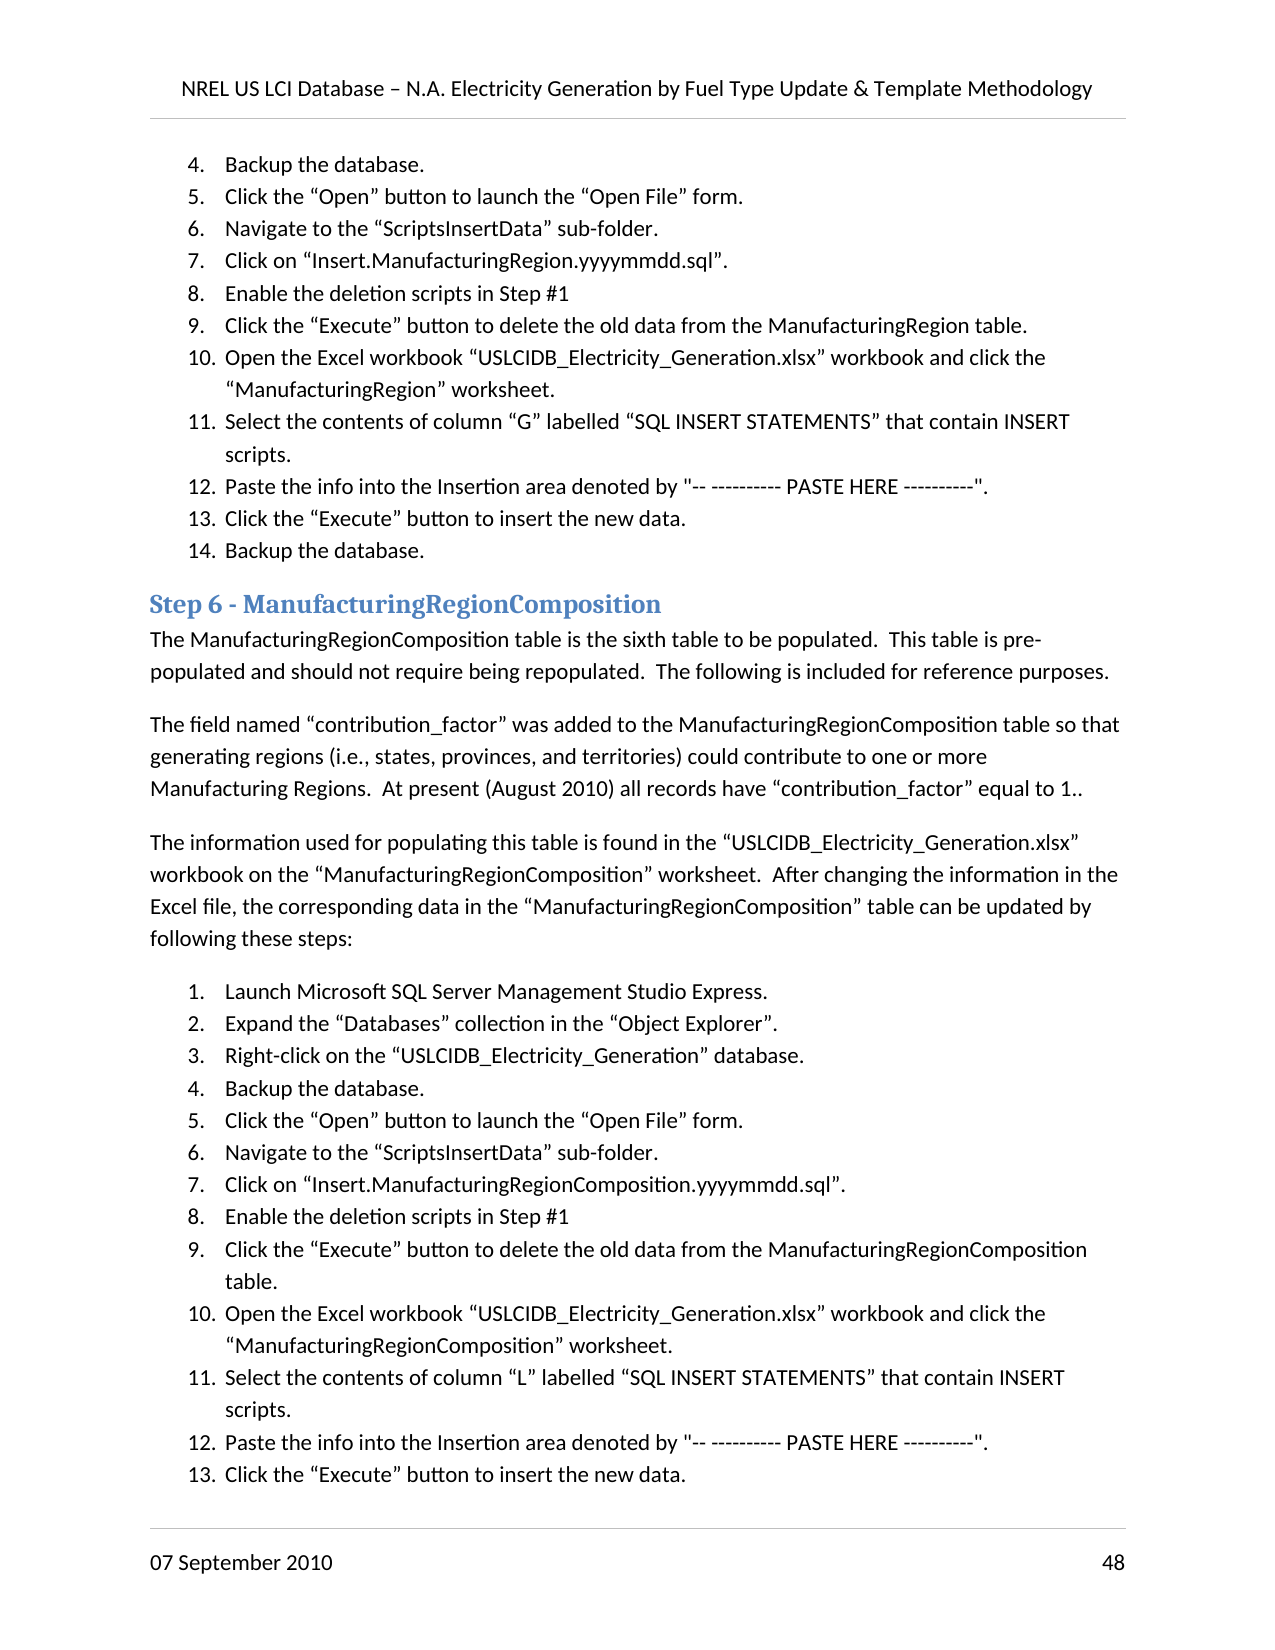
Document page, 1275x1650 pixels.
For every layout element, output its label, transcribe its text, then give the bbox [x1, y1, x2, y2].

list Enable the deletion scripts in Step #1 [187, 279, 1125, 307]
list Paste the info into the Insertion area denoted by "-- ---------- PASTE HERE ----------". [187, 472, 1125, 500]
list Click the “Execute” button to delete the old data from the ManufacturingRegion table. [187, 311, 1125, 339]
list Click the “Execute” button to delete the old data from the ManufacturingRegionComposition table. [187, 1235, 1125, 1295]
list Backup the database. [187, 150, 1125, 178]
text The information used for populating this table is found in the “USLCIDB_Electricity_Generation.xlsx” workbook on the “ManufacturingRegionComposition” worksheet. After changing the information in the Excel file, the corresponding data in the “ManufacturingRegionComposition” table can be updated by following these steps: [150, 828, 1125, 952]
list Navigate to the “ScriptsInsertData” sub-folder. [187, 1138, 1125, 1166]
list Click the “Execute” button to insert the new data. [187, 1460, 1125, 1488]
list Backup the database. [187, 536, 1125, 564]
list Backup the database. [187, 1074, 1125, 1102]
list Open the Excel workbook “USLCIDB_Electricity_Generation.xlsx” workbook and click the “ManufacturingRegion” worksheet. [187, 343, 1125, 403]
list Open the Excel workbook “USLCIDB_Electricity_Generation.xlsx” workbook and click the “ManufacturingRegionComposition” worksheet. [187, 1299, 1125, 1359]
list Navigate to the “ScriptsInsertData” sub-folder. [187, 214, 1125, 242]
text The field named “contribution_factor” was added to the ManufacturingRegionComposition table so that generating regions (i.e., states, provinces, and territories) could contribute to one or more Manufacturing Regions. At present (August 2010) all records have “contribution_factor” equal to 1.. [150, 710, 1125, 803]
list Click the “Open” button to launch the “Open File” form. [187, 1106, 1125, 1134]
text The ManufacturingRegionComposition table is the sixth table to be populated. This table is pre-populated and should not require being repopulated. The following is included for reference purposes. [150, 625, 1125, 685]
list Enable the deletion scripts in Step #1 [187, 1202, 1125, 1231]
list Right-click on the “USLCIDB_Electricity_Generation” database. [187, 1042, 1125, 1069]
list Launch Microsoft SQL Server Management Studio Express. [187, 977, 1125, 1005]
list Click on “Insert.ManufacturingRegionComposition.yyyymmdd.sql”. [187, 1170, 1125, 1198]
list Select the contents of column “L” labelled “SQL INSERT STATEMENTS” that contain INSERT scripts. [187, 1363, 1125, 1424]
list Click the “Open” button to launch the “Open File” form. [187, 182, 1125, 210]
list Paste the info into the Insertion area denoted by "-- ---------- PASTE HERE ----------". [187, 1428, 1125, 1456]
list Select the contents of column “G” labelled “SQL INSERT STATEMENTS” that contain INSERT scripts. [187, 407, 1125, 468]
subtitle Step 6 - ManufacturingRegionComposition [150, 589, 1125, 620]
list Expand the “Databases” collection in the “Object Explorer”. [187, 1009, 1125, 1037]
list Click on “Insert.ManufacturingRegion.yyyymmdd.sql”. [187, 247, 1125, 274]
list Click the “Execute” button to insert the new data. [187, 504, 1125, 532]
